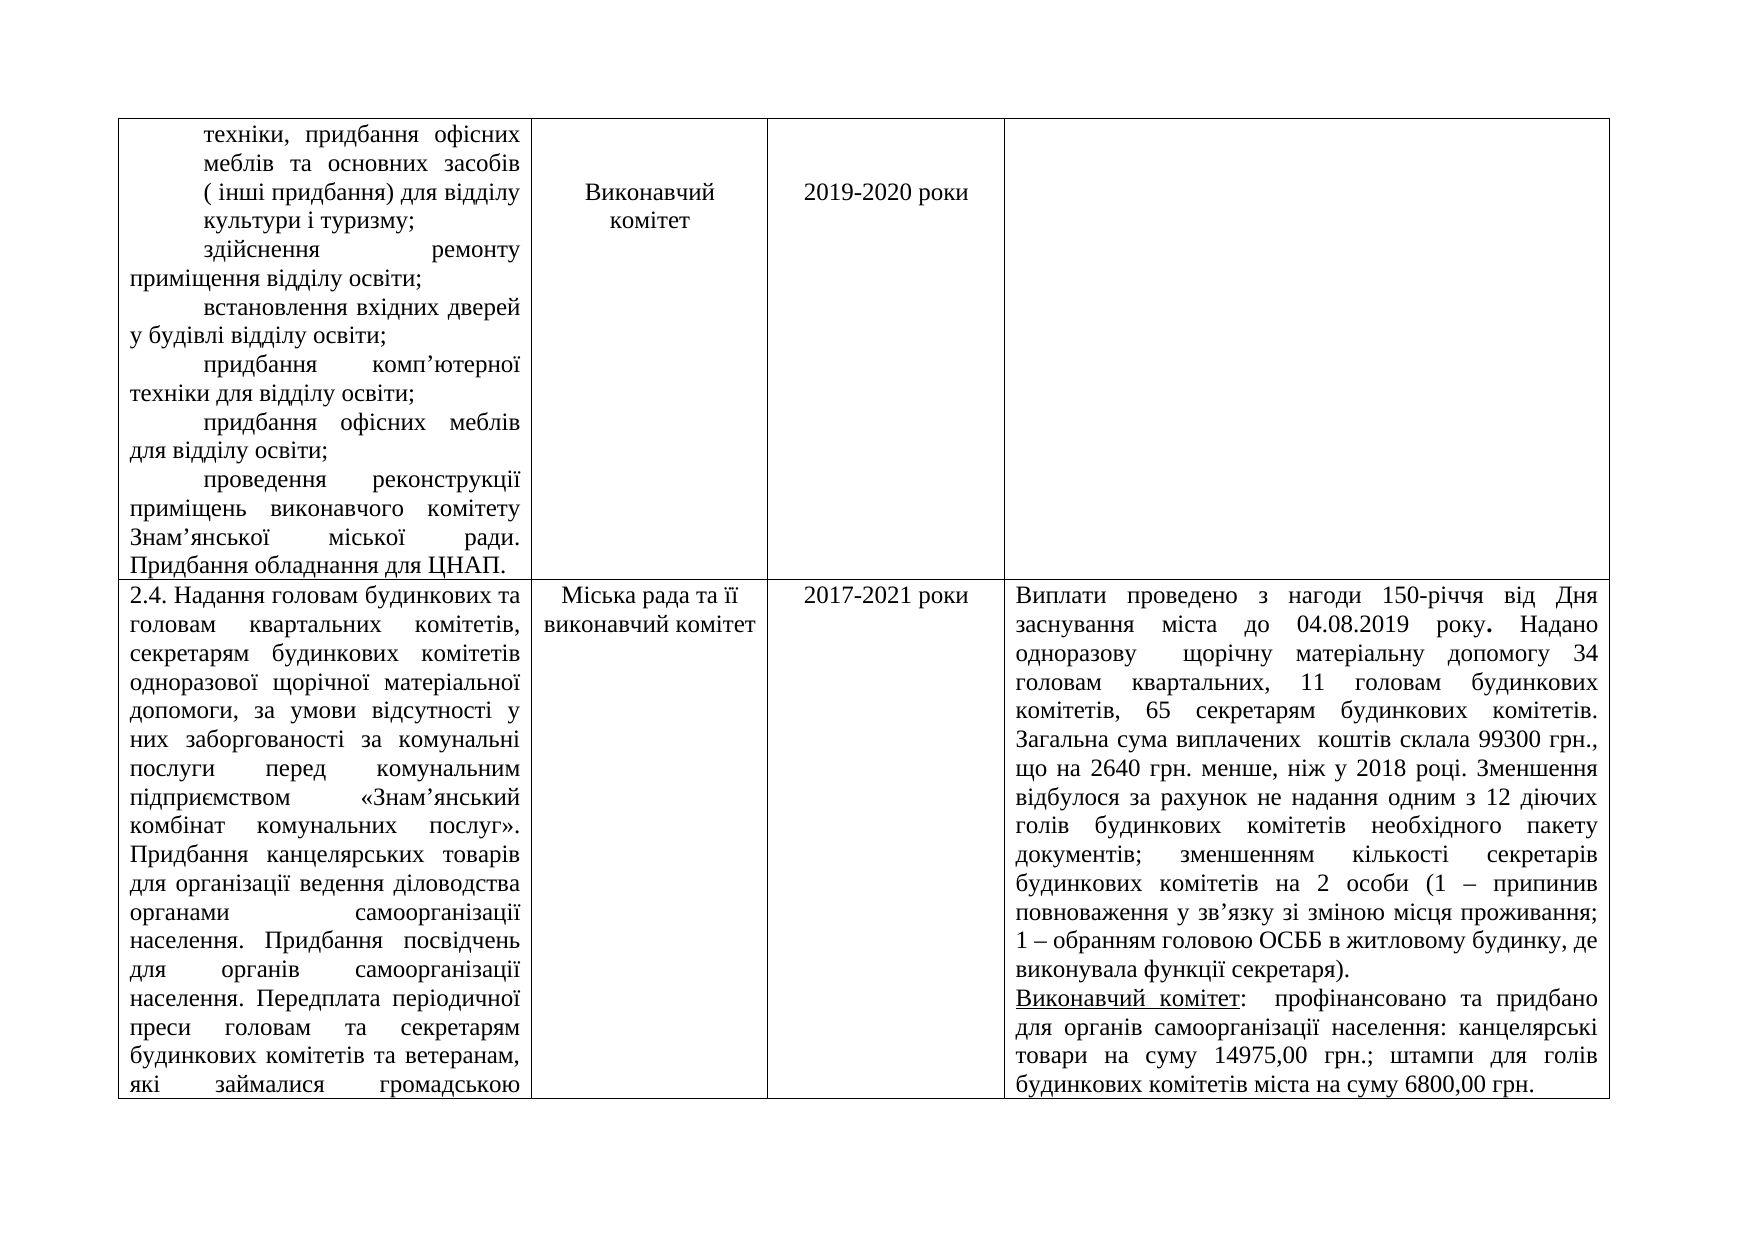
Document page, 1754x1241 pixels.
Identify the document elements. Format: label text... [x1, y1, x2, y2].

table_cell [119, 580, 531, 1098]
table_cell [1005, 119, 1609, 579]
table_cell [1005, 580, 1609, 1098]
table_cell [532, 119, 767, 579]
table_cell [768, 119, 1004, 579]
table_cell 2017-2021 роки [768, 580, 1004, 1098]
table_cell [119, 119, 531, 579]
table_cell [532, 580, 767, 1098]
